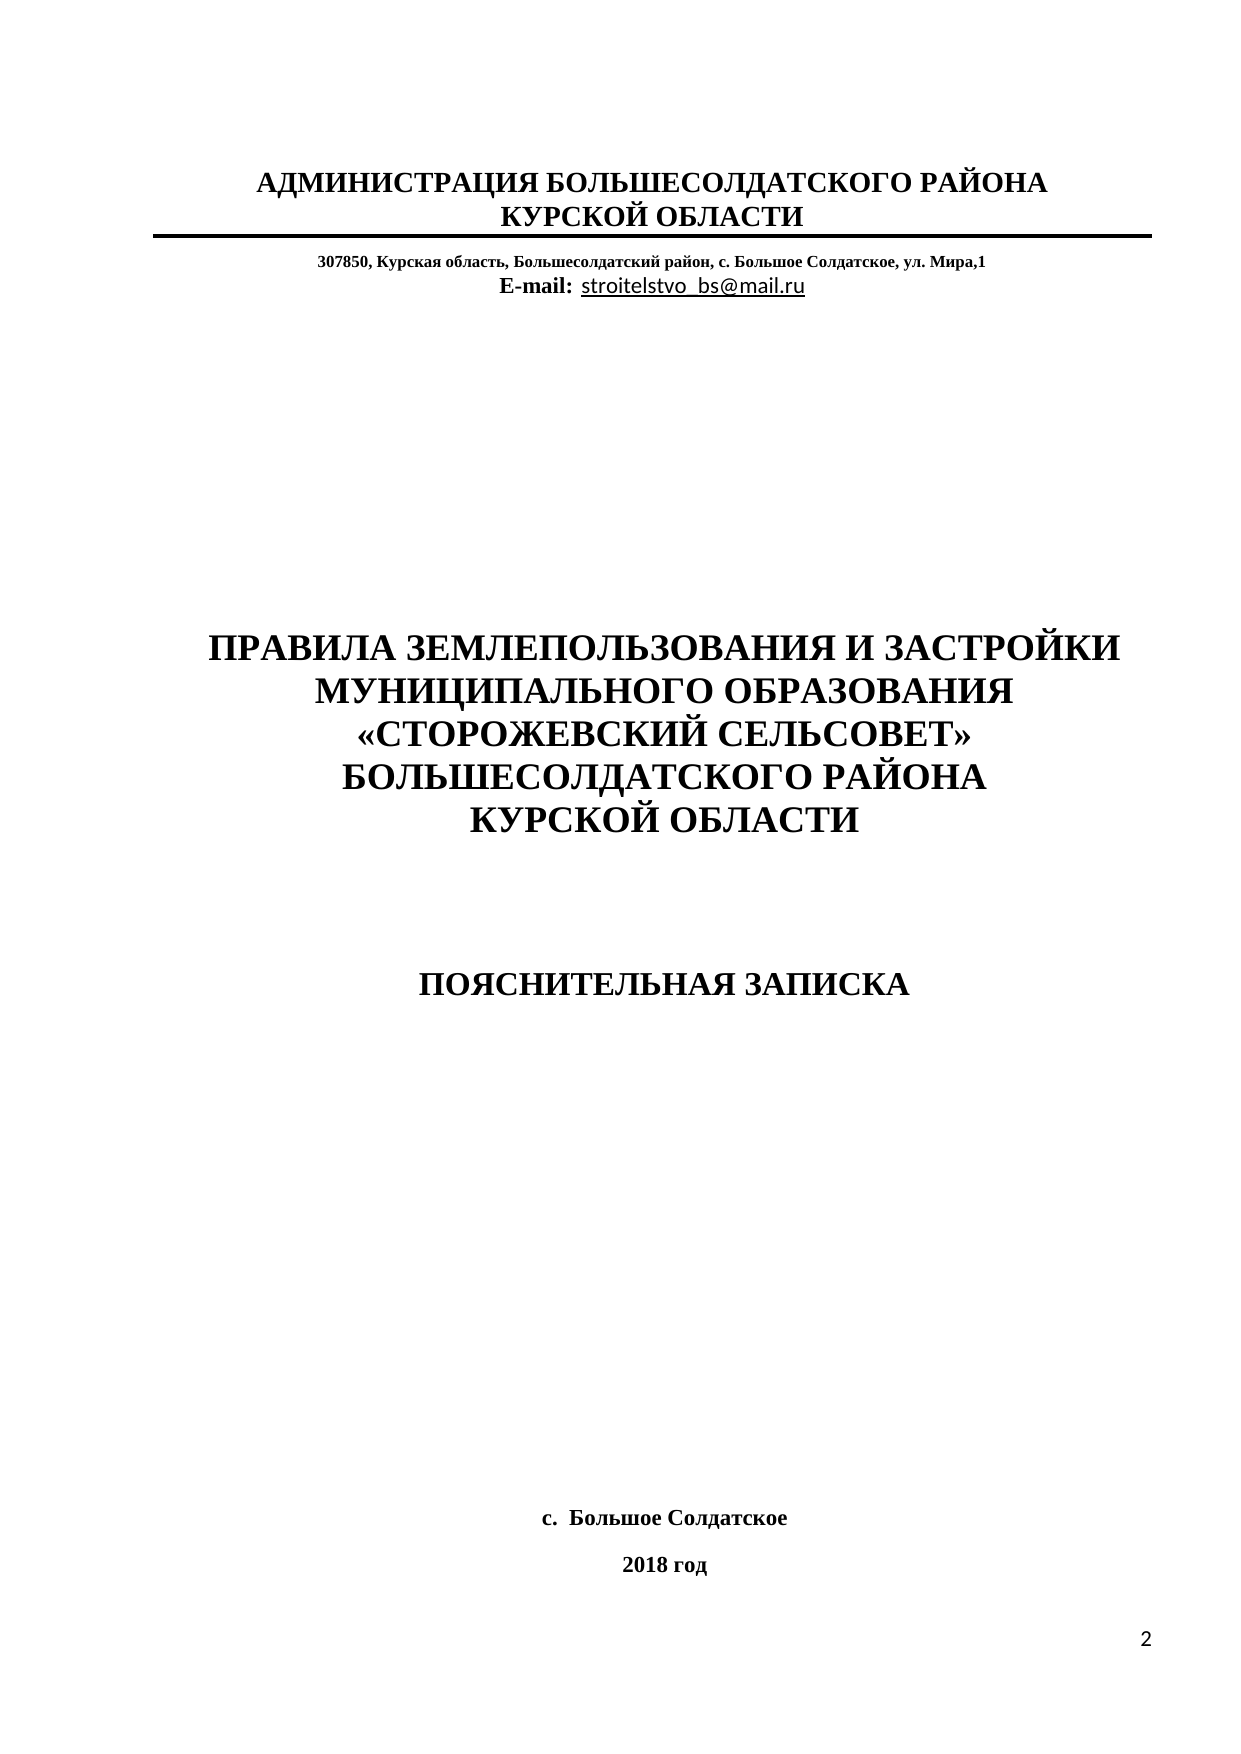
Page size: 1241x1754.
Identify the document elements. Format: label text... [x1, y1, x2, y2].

text ПОЯСНИТЕЛЬНАЯ ЗАПИСКА [177, 964, 1152, 1002]
text МУНИЦИПАЛЬНОГО ОБРАЗОВАНИЯ [177, 668, 1152, 712]
text ПРАВИЛА ЗЕМЛЕПОЛЬЗОВАНИЯ И ЗАСТРОЙКИ [177, 625, 1152, 668]
text 2018 год [177, 1551, 1152, 1577]
text «СТОРОЖЕВСКИЙ СЕЛЬСОВЕТ» [177, 712, 1152, 755]
text КУРСКОЙ ОБЛАСТИ [152, 199, 1152, 238]
text с. Большое Солдатское [177, 1504, 1152, 1530]
text КУРСКОЙ ОБЛАСТИ [177, 798, 1152, 841]
text 307850, Курская область, Большесолдатский район, с. Большое Солдатское, ул. Мира,1 [152, 238, 1152, 271]
text E-mail: stroitelstvo_bs@mail.ru [152, 271, 1152, 299]
text БОЛЬШЕСОЛДАТСКОГО РАЙОНА [177, 755, 1152, 798]
text АДМИНИСТРАЦИЯ БОЛЬШЕСОЛДАТСКОГО РАЙОНА [152, 165, 1152, 199]
